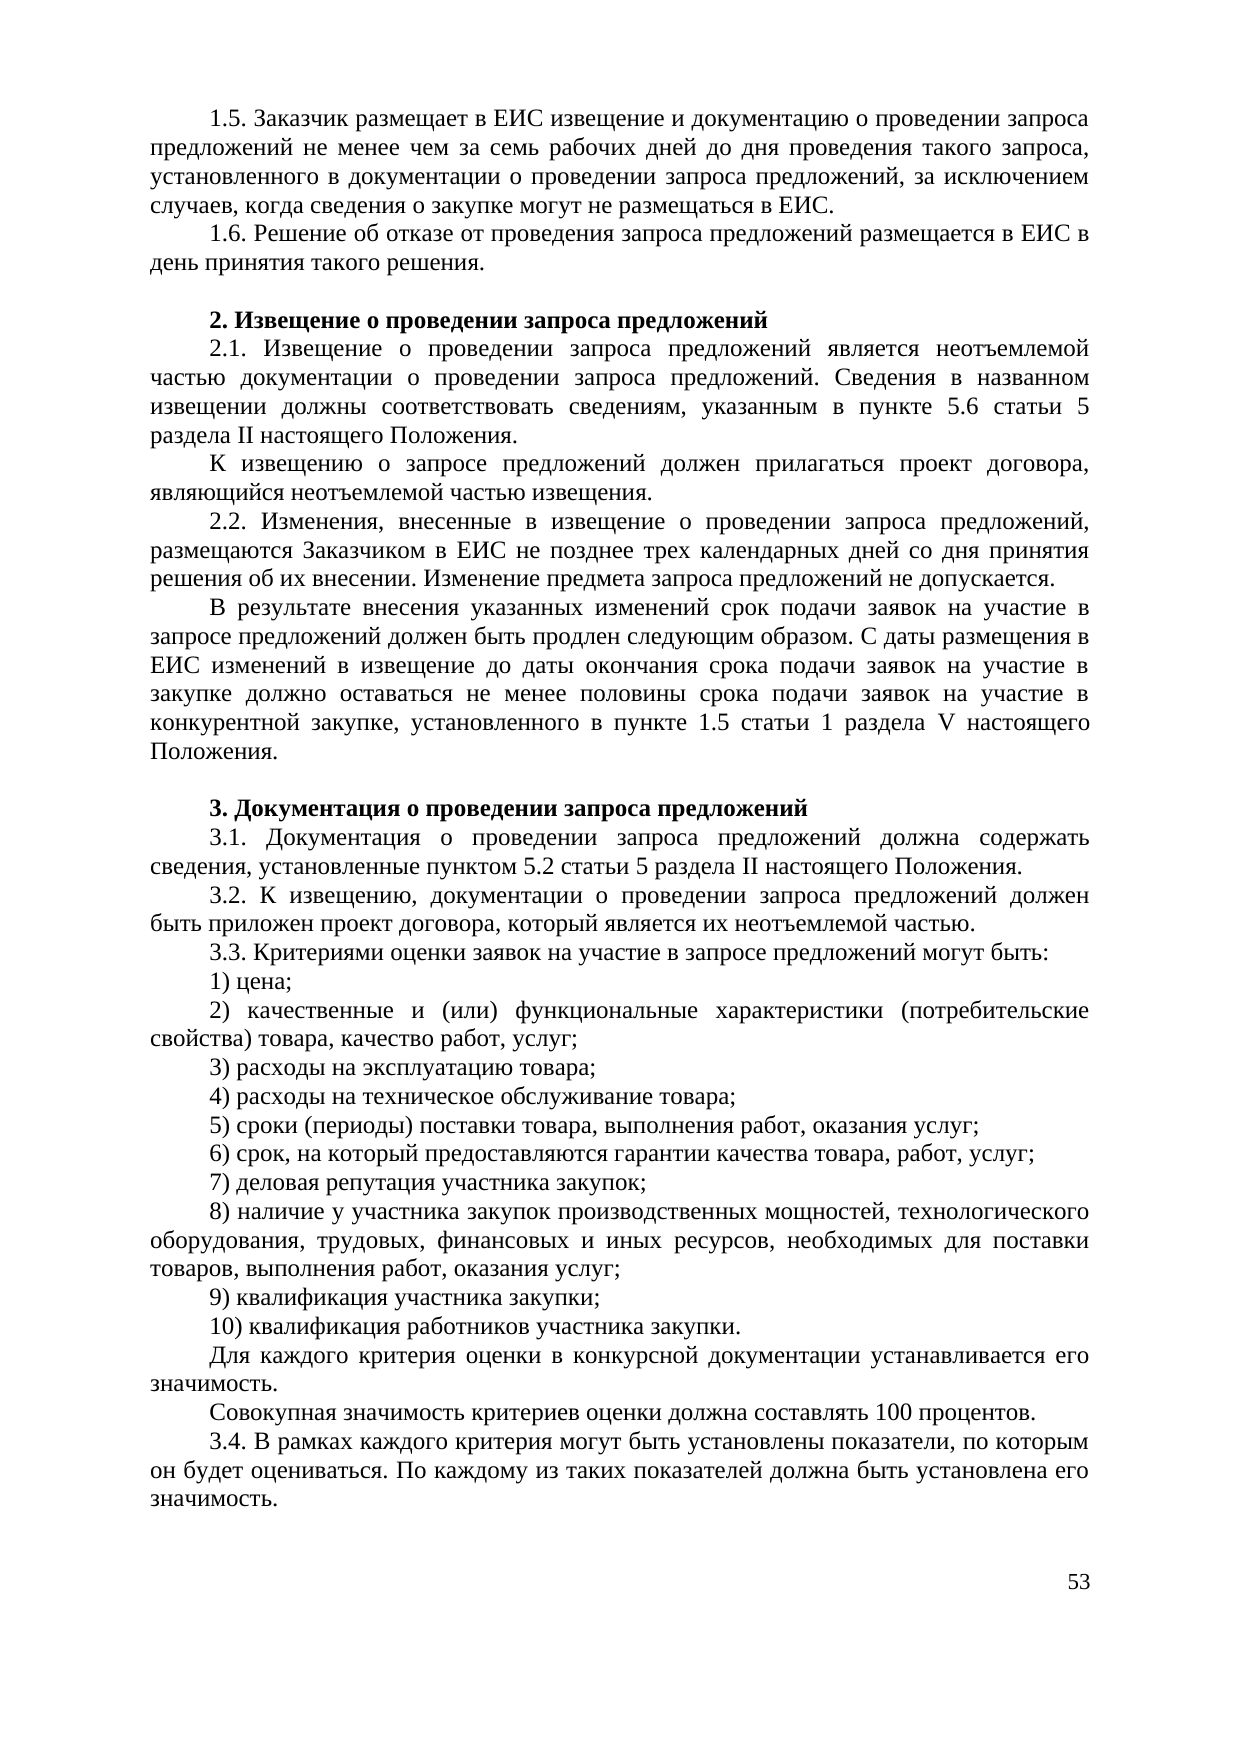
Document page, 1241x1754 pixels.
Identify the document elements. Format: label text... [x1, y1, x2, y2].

text 3. Документация о проведении запроса предложений [150, 793, 1090, 822]
text 1) цена; [150, 966, 1090, 995]
text К извещению о запросе предложений должен прилагаться проект договора, являющийся неотъемлемой частью извещения. [150, 448, 1090, 506]
text 2.2. Изменения, внесенные в извещение о проведении запроса предложений, размещаются Заказчиком в ЕИС не позднее трех календарных дней со дня принятия решения об их внесении. Изменение предмета запроса предложений не допускается. [150, 506, 1090, 592]
text 3.4. В рамках каждого критерия могут быть установлены показатели, по которым он будет оцениваться. По каждому из таких показателей должна быть установлена его значимость. [150, 1426, 1090, 1512]
text 3.1. Документация о проведении запроса предложений должна содержать сведения, установленные пунктом 5.2 статьи 5 раздела II настоящего Положения. [150, 822, 1090, 880]
text 3.3. Критериями оценки заявок на участие в запросе предложений могут быть: [150, 937, 1090, 966]
text 7) деловая репутация участника закупок; [150, 1167, 1090, 1196]
text 3.2. К извещению, документации о проведении запроса предложений должен быть приложен проект договора, который является их неотъемлемой частью. [150, 880, 1090, 937]
text Для каждого критерия оценки в конкурсной документации устанавливается его значимость. [150, 1340, 1090, 1397]
text Совокупная значимость критериев оценки должна составлять 100 процентов. [150, 1397, 1090, 1426]
text 1.6. Решение об отказе от проведения запроса предложений размещается в ЕИС в день принятия такого решения. [150, 218, 1090, 276]
text 2. Извещение о проведении запроса предложений [150, 305, 1090, 333]
text 1.5. Заказчик размещает в ЕИС извещение и документацию о проведении запроса предложений не менее чем за семь рабочих дней до дня проведения такого запроса, установленного в документации о проведении запроса предложений, за исключением случаев, когда сведения о закупке могут не размещаться в ЕИС. [150, 103, 1090, 218]
text 4) расходы на техническое обслуживание товара; [150, 1081, 1090, 1110]
text 9) квалификация участника закупки; [150, 1282, 1090, 1311]
text 6) срок, на который предоставляются гарантии качества товара, работ, услуг; [150, 1138, 1090, 1167]
text В результате внесения указанных изменений срок подачи заявок на участие в запросе предложений должен быть продлен следующим образом. С даты размещения в ЕИС изменений в извещение до даты окончания срока подачи заявок на участие в закупке должно оставаться не менее половины срока подачи заявок на участие в конкурентной закупке, установленного в пункте 1.5 статьи 1 раздела V настоящего Положения. [150, 592, 1090, 765]
text 5) сроки (периоды) поставки товара, выполнения работ, оказания услуг; [150, 1110, 1090, 1138]
text 8) наличие у участника закупок производственных мощностей, технологического оборудования, трудовых, финансовых и иных ресурсов, необходимых для поставки товаров, выполнения работ, оказания услуг; [150, 1196, 1090, 1282]
text 10) квалификация работников участника закупки. [150, 1311, 1090, 1340]
text 2) качественные и (или) функциональные характеристики (потребительские свойства) товара, качество работ, услуг; [150, 995, 1090, 1052]
text 3) расходы на эксплуатацию товара; [150, 1052, 1090, 1081]
text 2.1. Извещение о проведении запроса предложений является неотъемлемой частью документации о проведении запроса предложений. Сведения в названном извещении должны соответствовать сведениям, указанным в пункте 5.6 статьи 5 раздела II настоящего Положения. [150, 333, 1090, 448]
